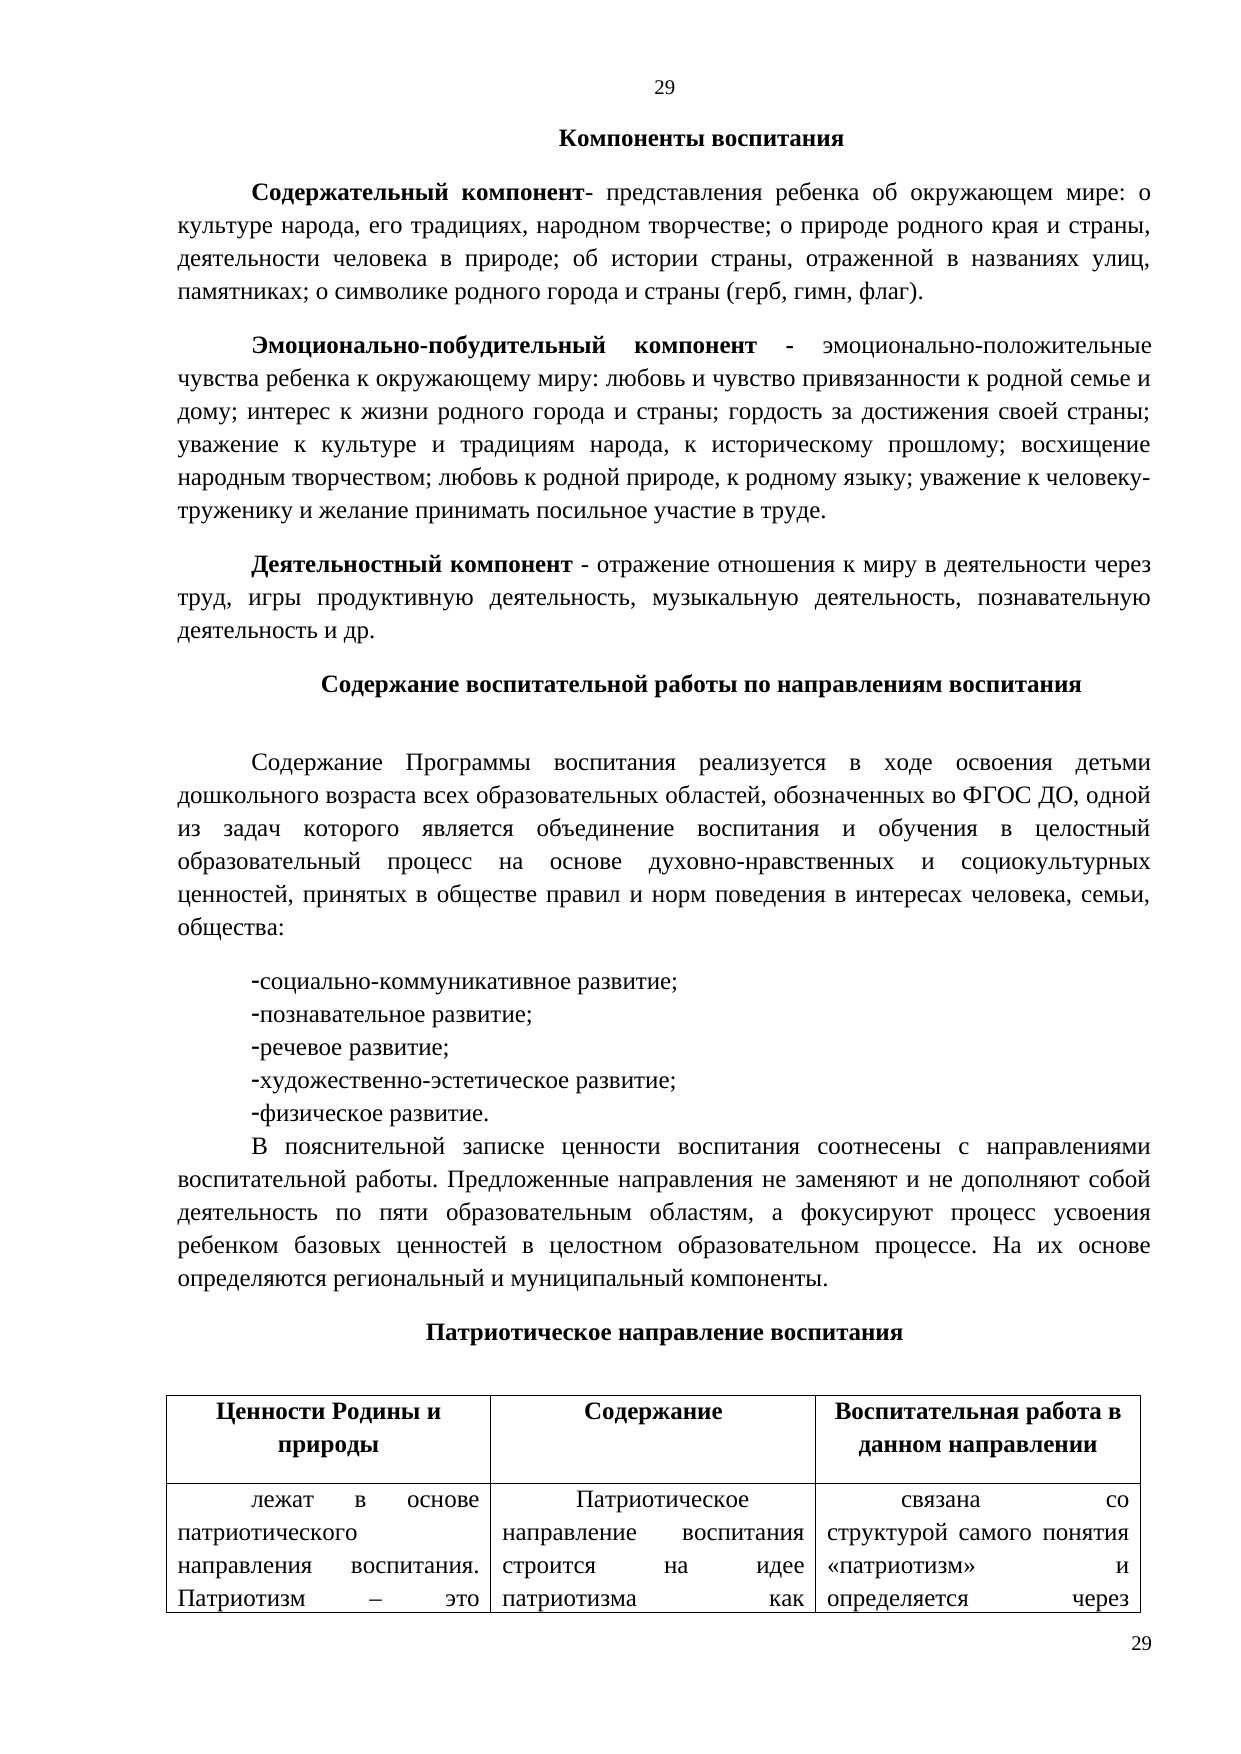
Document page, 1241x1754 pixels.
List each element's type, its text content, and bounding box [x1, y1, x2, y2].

text Деятельностный компонент - отражение отношения к миру в деятельности через труд, игры продуктивную деятельность, музыкальную деятельность, познавательную деятельность и др. [177, 549, 1152, 644]
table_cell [167, 1484, 490, 1612]
list речевое развитие; [177, 1032, 1152, 1061]
text В пояснительной записке ценности воспитания соотнесены с направлениями воспитательной работы. Предложенные направления не заменяют и не дополняют собой деятельность по пяти образовательным областям, а фокусируют процесс усвоения ребенком базовых ценностей в целостном образовательном процессе. На их основе определяются региональный и муниципальный компоненты. [177, 1131, 1152, 1292]
list физическое развитие. [177, 1098, 1152, 1127]
text Патриотическое направление воспитания [177, 1317, 1152, 1346]
text Содержание воспитательной работы по направлениям воспитания [177, 669, 1152, 697]
text Содержательный компонент- представления ребенка об окружающем мире: о культуре народа, его традициях, народном творчестве; о природе родного края и страны, деятельности человека в природе; об истории страны, отраженной в названиях улиц, памятниках; о символике родного города и страны (герб, гимн, флаг). [177, 177, 1152, 305]
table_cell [816, 1484, 1140, 1612]
table_header Ценности Родины и природы [167, 1396, 490, 1483]
text Эмоционально-побудительный компонент - эмоционально-положительные чувства ребенка к окружающему миру: любовь и чувство привязанности к родной семье и дому; интерес к жизни родного города и страны; гордость за достижения своей страны; уважение к культуре и традициям народа, к историческому прошлому; восхищение народным творчеством; любовь к родной природе, к родному языку; уважение к человеку-труженику и желание принимать посильное участие в труде. [177, 330, 1152, 524]
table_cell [491, 1484, 815, 1612]
table_header Воспитательная работа в данном направлении [816, 1396, 1140, 1483]
list художественно-эстетическое развитие; [177, 1065, 1152, 1094]
table_header Содержание [491, 1396, 815, 1483]
text Компоненты воспитания [177, 123, 1152, 152]
list познавательное развитие; [177, 999, 1152, 1028]
text Содержание Программы воспитания реализуется в ходе освоения детьми дошкольного возраста всех образовательных областей, обозначенных во ФГОС ДО, одной из задач которого является объединение воспитания и обучения в целостный образовательный процесс на основе духовно-нравственных и социокультурных ценностей, принятых в обществе правил и норм поведения в интересах человека, семьи, общества: [177, 747, 1152, 941]
list социально-коммуникативное развитие; [177, 966, 1152, 995]
